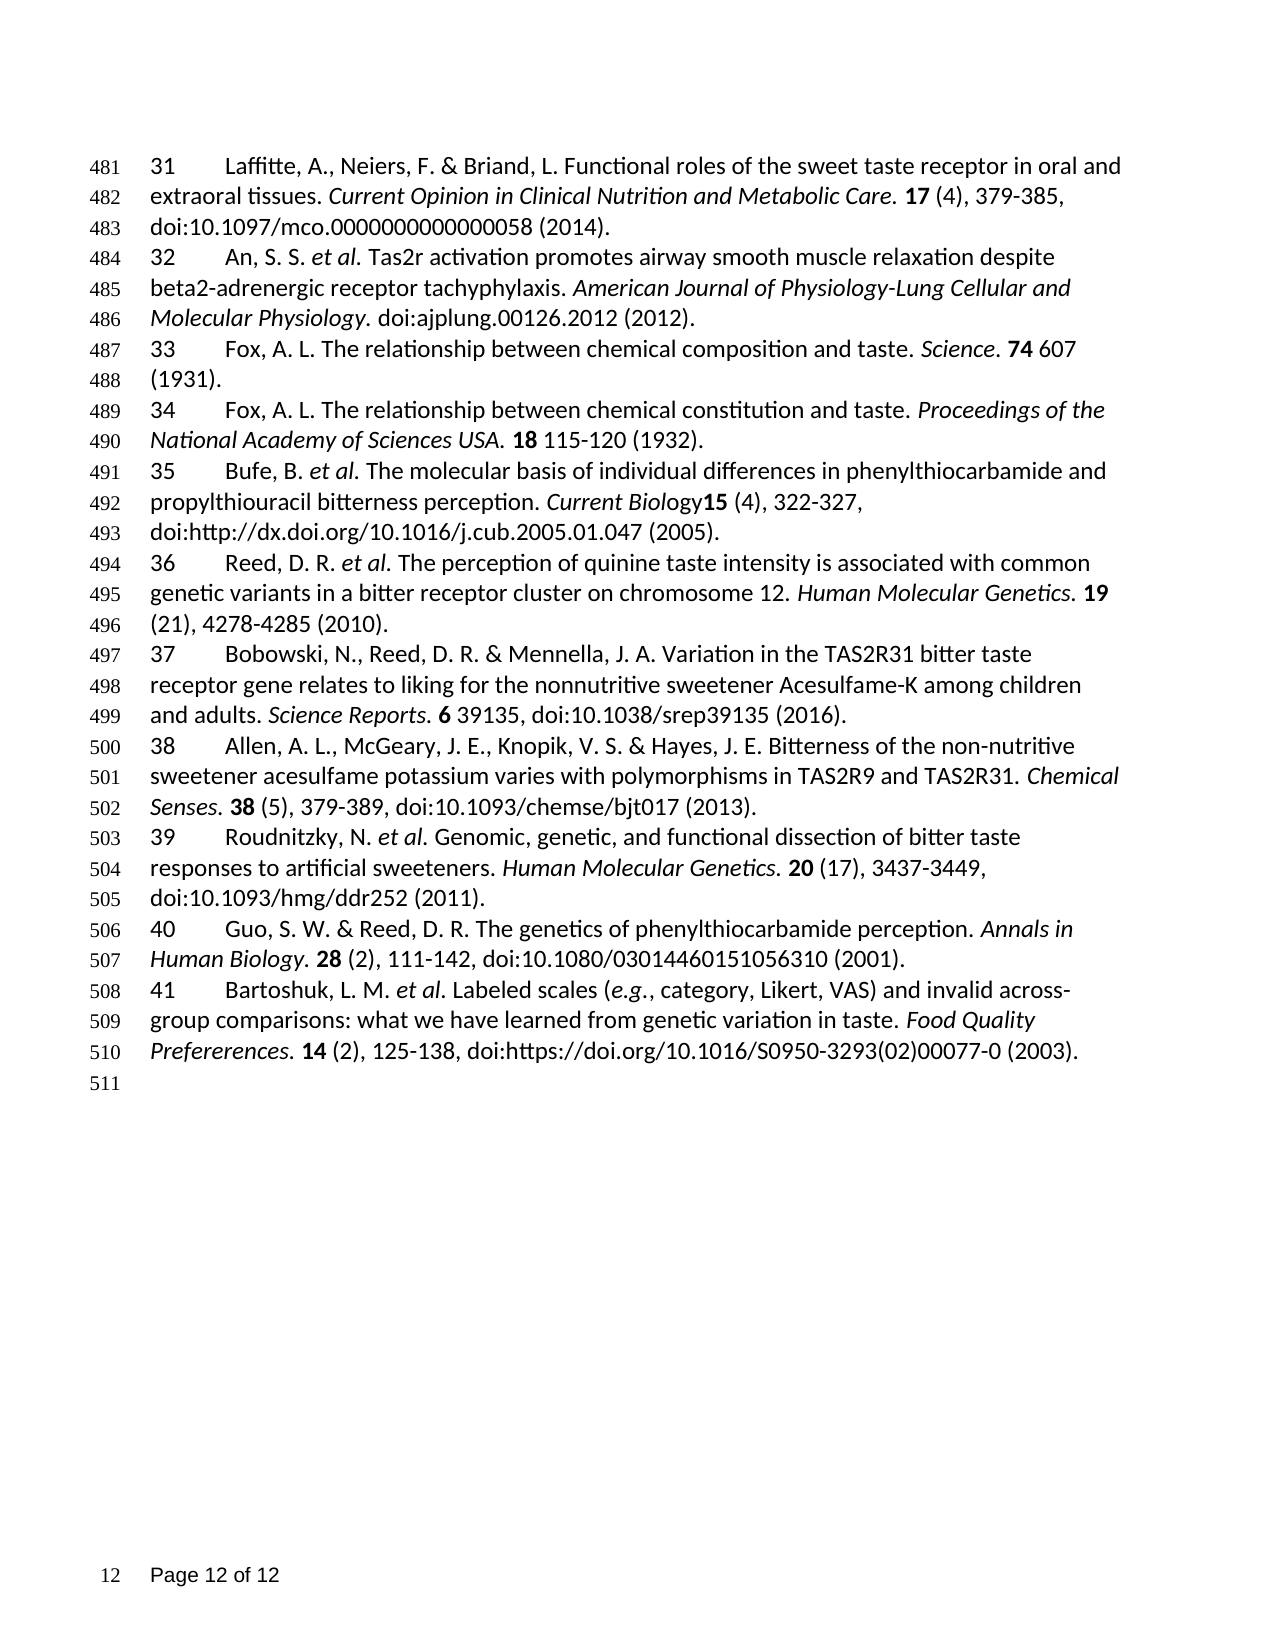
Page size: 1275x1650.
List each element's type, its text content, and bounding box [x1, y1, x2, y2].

text 39 Roudnitzky, N. et al. Genomic, genetic, and functional dissection of bitter taste responses to artificial sweeteners. Human Molecular Genetics. 20 (17), 3437-3449, doi:10.1093/hmg/ddr252 (2011). [150, 821, 1125, 913]
text 33 Fox, A. L. The relationship between chemical composition and taste. Science. 74 607 (1931). [150, 333, 1125, 394]
text 37 Bobowski, N., Reed, D. R. & Mennella, J. A. Variation in the TAS2R31 bitter taste receptor gene relates to liking for the nonnutritive sweetener Acesulfame-K among children and adults. Science Reports. 6 39135, doi:10.1038/srep39135 (2016). [150, 638, 1125, 730]
text 35 Bufe, B. et al. The molecular basis of individual differences in phenylthiocarbamide and propylthiouracil bitterness perception. Current Biology15 (4), 322-327, doi:http://dx.doi.org/10.1016/j.cub.2005.01.047 (2005). [150, 455, 1125, 547]
text 31 Laffitte, A., Neiers, F. & Briand, L. Functional roles of the sweet taste receptor in oral and extraoral tissues. Current Opinion in Clinical Nutrition and Metabolic Care. 17 (4), 379-385, doi:10.1097/mco.0000000000000058 (2014). [150, 150, 1125, 242]
text 38 Allen, A. L., McGeary, J. E., Knopik, V. S. & Hayes, J. E. Bitterness of the non-nutritive sweetener acesulfame potassium varies with polymorphisms in TAS2R9 and TAS2R31. Chemical Senses. 38 (5), 379-389, doi:10.1093/chemse/bjt017 (2013). [150, 730, 1125, 821]
text 34 Fox, A. L. The relationship between chemical constitution and taste. Proceedings of the National Academy of Sciences USA. 18 115-120 (1932). [150, 394, 1125, 455]
text 40 Guo, S. W. & Reed, D. R. The genetics of phenylthiocarbamide perception. Annals in Human Biology. 28 (2), 111-142, doi:10.1080/03014460151056310 (2001). [150, 913, 1125, 974]
text 36 Reed, D. R. et al. The perception of quinine taste intensity is associated with common genetic variants in a bitter receptor cluster on chromosome 12. Human Molecular Genetics. 19 (21), 4278-4285 (2010). [150, 547, 1125, 638]
text 32 An, S. S. et al. Tas2r activation promotes airway smooth muscle relaxation despite beta2-adrenergic receptor tachyphylaxis. American Journal of Physiology-Lung Cellular and Molecular Physiology. doi:ajplung.00126.2012 (2012). [150, 242, 1125, 333]
text 41 Bartoshuk, L. M. et al. Labeled scales (e.g., category, Likert, VAS) and invalid across-group comparisons: what we have learned from genetic variation in taste. Food Quality Prefererences. 14 (2), 125-138, doi:https://doi.org/10.1016/S0950-3293(02)00077-0 (2003). [150, 974, 1125, 1066]
